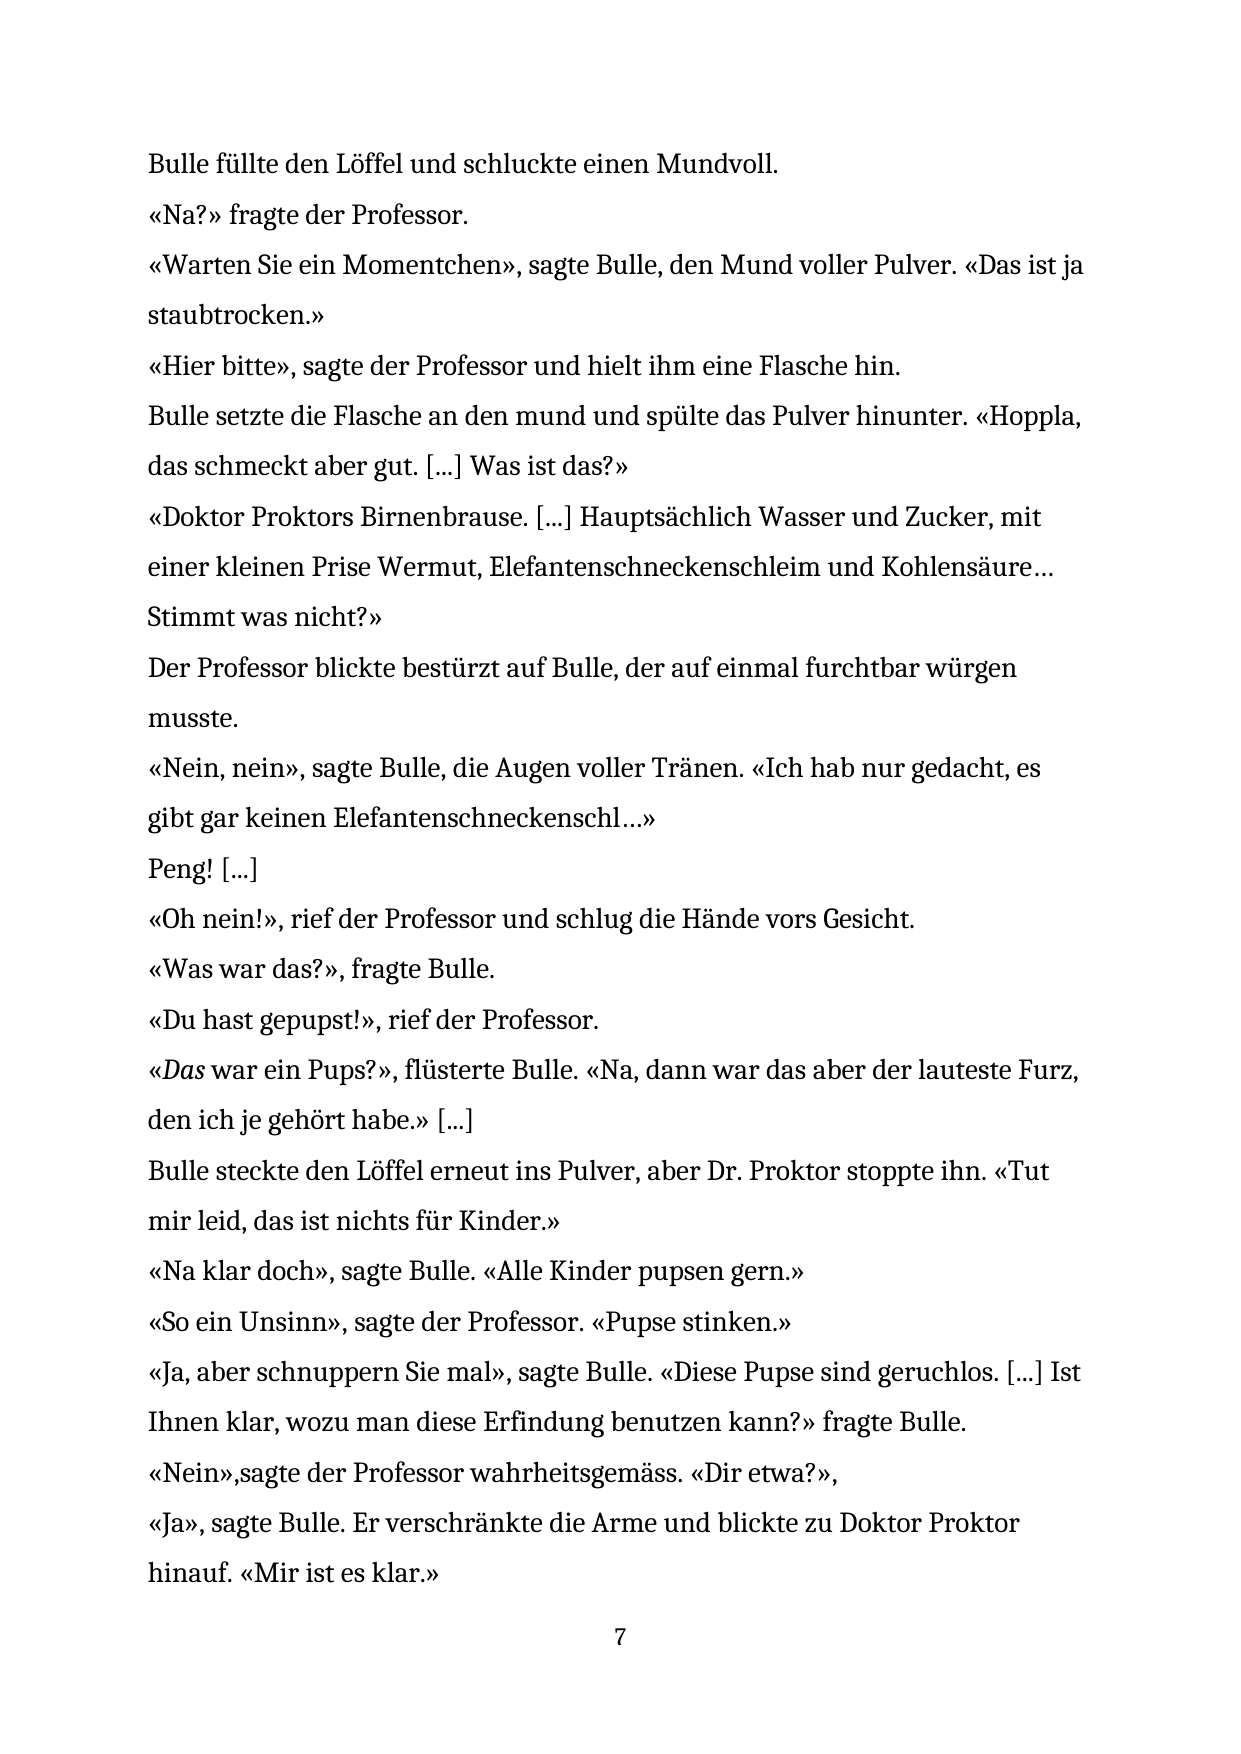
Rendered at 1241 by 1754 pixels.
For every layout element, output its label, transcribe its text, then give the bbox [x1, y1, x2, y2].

text «So ein Unsinn», sagte der Professor. «Pupse stinken.» [148, 1305, 1093, 1338]
text «Nein»,sagte der Professor wahrheitsgemäss. «Dir etwa?», [148, 1456, 1093, 1489]
text «Oh nein!», rief der Professor und schlug die Hände vors Gesicht. [148, 902, 1093, 936]
text «Na?» fragte der Professor. [148, 198, 1093, 231]
text «Nein, nein», sagte Bulle, die Augen voller Tränen. «Ich hab nur gedacht, es gibt gar keinen Elefantenschneckenschl…» [148, 751, 1093, 835]
text Bulle setzte die Flasche an den mund und spülte das Pulver hinunter. «Hoppla, das schmeckt aber gut. [...] Was ist das?» [148, 399, 1093, 483]
text Der Professor blickte bestürzt auf Bulle, der auf einmal furchtbar würgen musste. [148, 651, 1093, 734]
text «Ja», sagte Bulle. Er verschränkte die Arme und blickte zu Doktor Proktor hinauf. «Mir ist es klar.» [148, 1506, 1093, 1590]
text «Was war das?», fragte Bulle. [148, 953, 1093, 986]
text «Doktor Proktors Birnenbrause. [...] Hauptsächlich Wasser und Zucker, mit einer kleinen Prise Wermut, Elefantenschneckenschleim und Kohlensäure… Stimmt was nicht?» [148, 500, 1093, 634]
text «Das war ein Pups?», flüsterte Bulle. «Na, dann war das aber der lauteste Furz, den ich je gehört habe.» [...] [148, 1053, 1093, 1137]
text «Warten Sie ein Momentchen», sagte Bulle, den Mund voller Pulver. «Das ist ja staubtrocken.» [148, 248, 1093, 332]
text «Na klar doch», sagte Bulle. «Alle Kinder pupsen gern.» [148, 1254, 1093, 1288]
text «Du hast gepupst!», rief der Professor. [148, 1003, 1093, 1036]
text «Hier bitte», sagte der Professor und hielt ihm eine Flasche hin. [148, 349, 1093, 382]
text «Ja, aber schnuppern Sie mal», sagte Bulle. «Diese Pupse sind geruchlos. [...] Ist Ihnen klar, wozu man diese Erfindung benutzen kann?» fragte Bulle. [148, 1355, 1093, 1439]
text Bulle füllte den Löffel und schluckte einen Mundvoll. [148, 148, 1093, 181]
text Bulle steckte den Löffel erneut ins Pulver, aber Dr. Proktor stoppte ihn. «Tut mir leid, das ist nichts für Kinder.» [148, 1154, 1093, 1238]
text Peng! [...] [148, 852, 1093, 886]
